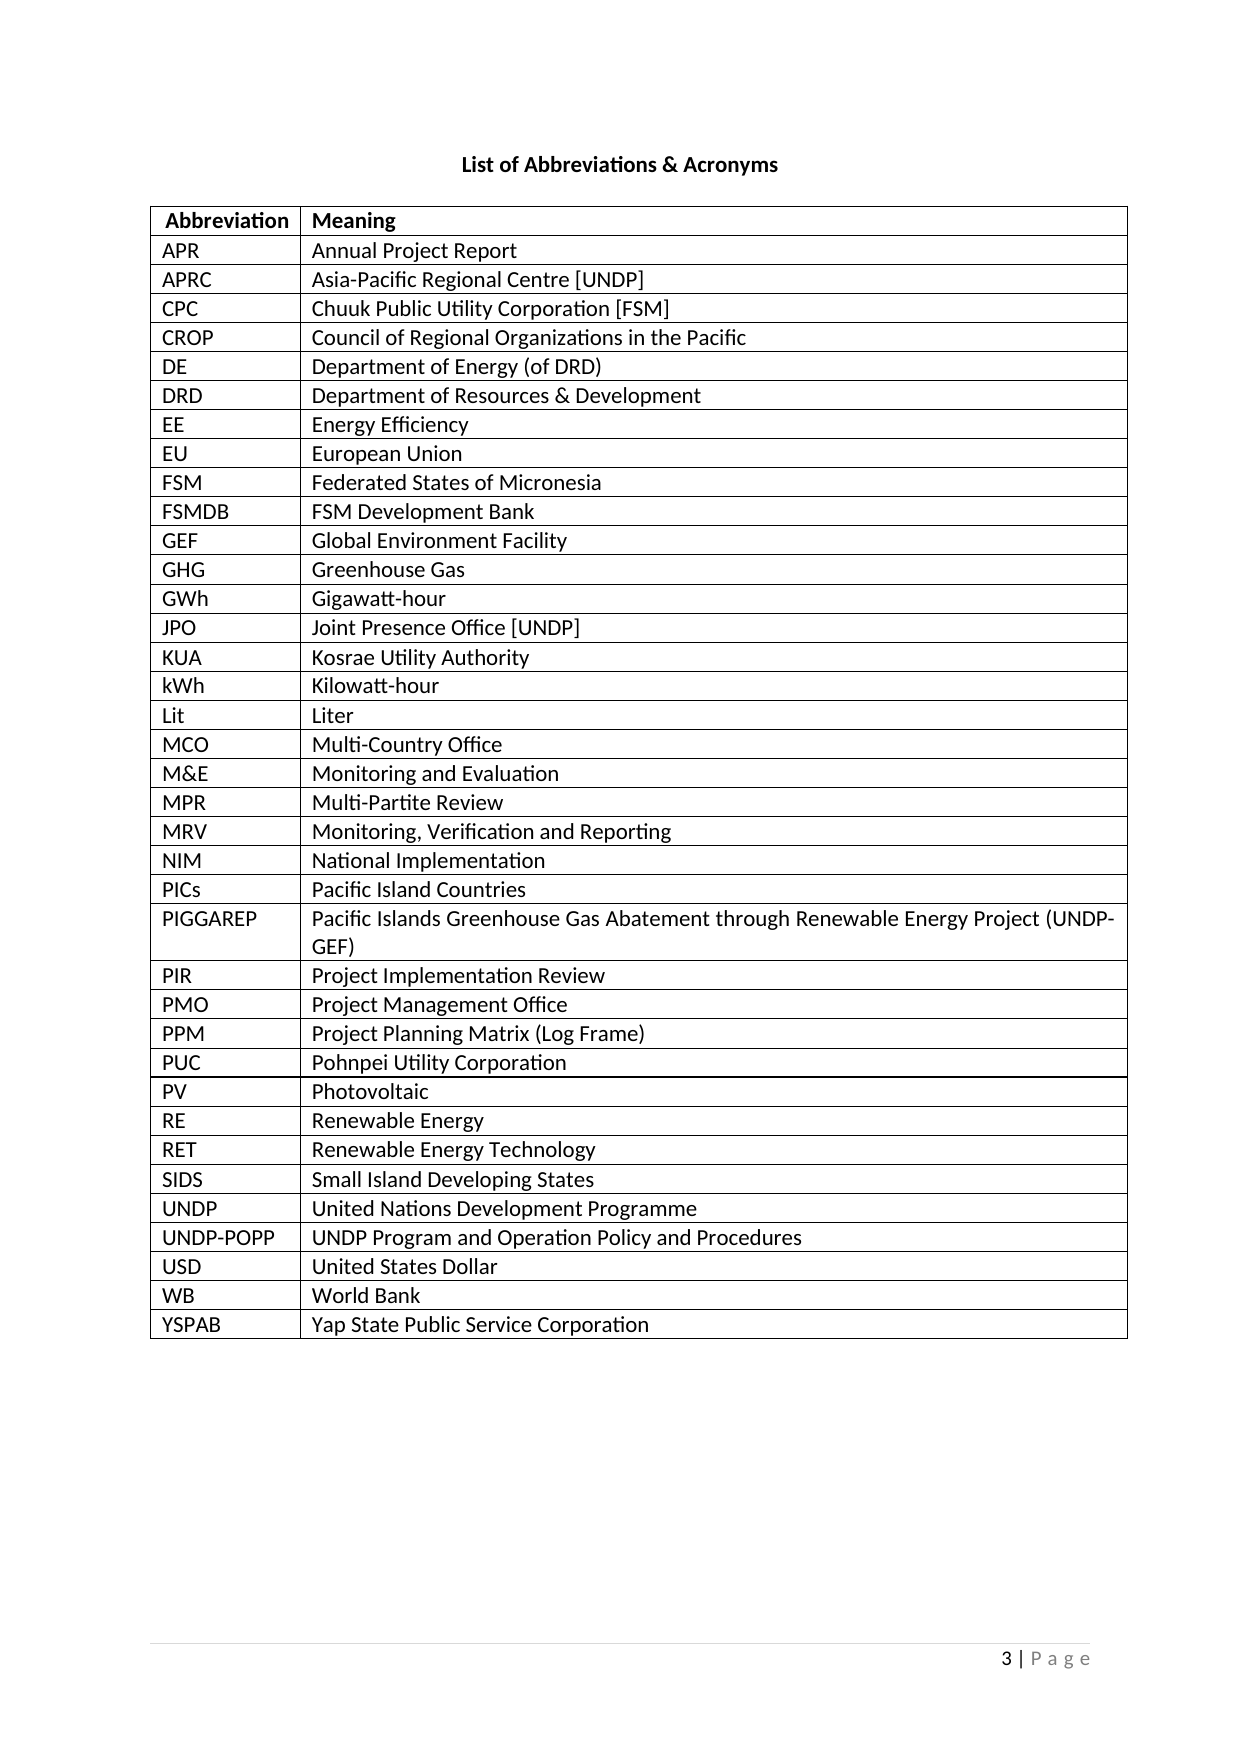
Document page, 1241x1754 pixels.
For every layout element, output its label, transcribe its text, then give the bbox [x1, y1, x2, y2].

table_cell UNDP-POPP [151, 1223, 300, 1251]
table_cell MPR [151, 788, 300, 816]
table_cell PICs [151, 875, 300, 903]
table_cell Annual Project Report [301, 236, 1127, 264]
table_cell Lit [151, 701, 300, 729]
table_cell National Implementation [301, 846, 1127, 874]
table_cell RE [151, 1107, 300, 1134]
table_cell Federated States of Micronesia [301, 468, 1127, 496]
table_cell APRC [151, 265, 300, 293]
table_cell United Nations Development Programme [301, 1194, 1127, 1222]
table_cell WB [151, 1281, 300, 1309]
table_header Meaning [301, 207, 1127, 235]
table_cell EU [151, 439, 300, 467]
table_cell UNDP [151, 1194, 300, 1222]
table_cell RET [151, 1136, 300, 1164]
table_cell Photovoltaic [301, 1078, 1127, 1106]
table_cell FSM Development Bank [301, 497, 1127, 525]
table_cell Council of Regional Organizations in the Pacific [301, 323, 1127, 351]
table_cell USD [151, 1252, 300, 1280]
table_cell PMO [151, 990, 300, 1018]
table_cell Kosrae Utility Authority [301, 643, 1127, 671]
table_cell Global Environment Facility [301, 526, 1127, 554]
table_cell Energy Efficiency [301, 410, 1127, 438]
table_cell JPO [151, 614, 300, 642]
table_cell GEF [151, 526, 300, 554]
table_cell Department of Energy (of DRD) [301, 352, 1127, 380]
table_cell KUA [151, 643, 300, 671]
table_cell PIR [151, 961, 300, 989]
table_cell Small Island Developing States [301, 1165, 1127, 1193]
table_cell NIM [151, 846, 300, 874]
table_cell DE [151, 352, 300, 380]
table_cell PIGGAREP [151, 904, 300, 960]
table_cell Multi-Country Office [301, 730, 1127, 758]
table_cell Renewable Energy [301, 1107, 1127, 1134]
table_cell DRD [151, 381, 300, 409]
table_cell EE [151, 410, 300, 438]
table_cell GWh [151, 585, 300, 612]
table_cell CROP [151, 323, 300, 351]
table_cell YSPAB [151, 1310, 300, 1338]
table_cell Monitoring, Verification and Reporting [301, 817, 1127, 845]
table_cell European Union [301, 439, 1127, 467]
table_cell Chuuk Public Utility Corporation [FSM] [301, 294, 1127, 322]
table_cell Yap State Public Service Corporation [301, 1310, 1127, 1338]
text List of Abbreviations & Acronyms [150, 150, 1090, 178]
table_cell Joint Presence Office [UNDP] [301, 614, 1127, 642]
table_cell Pohnpei Utility Corporation [301, 1049, 1127, 1076]
table_cell GHG [151, 555, 300, 583]
table_cell Project Management Office [301, 990, 1127, 1018]
table_cell SIDS [151, 1165, 300, 1193]
table_cell CPC [151, 294, 300, 322]
table_cell Pacific Island Countries [301, 875, 1127, 903]
table_cell Greenhouse Gas [301, 555, 1127, 583]
table_cell Pacific Islands Greenhouse Gas Abatement through Renewable Energy Project (UNDP-GEF) [301, 904, 1127, 960]
table_cell Monitoring and Evaluation [301, 759, 1127, 787]
table_cell PPM [151, 1019, 300, 1047]
table_cell M&E [151, 759, 300, 787]
table_cell Gigawatt-hour [301, 585, 1127, 612]
table_cell FSM [151, 468, 300, 496]
table_cell APR [151, 236, 300, 264]
table_cell United States Dollar [301, 1252, 1127, 1280]
table_cell MCO [151, 730, 300, 758]
table_cell MRV [151, 817, 300, 845]
table_cell UNDP Program and Operation Policy and Procedures [301, 1223, 1127, 1251]
table_cell Liter [301, 701, 1127, 729]
table_cell Asia-Pacific Regional Centre [UNDP] [301, 265, 1127, 293]
table_cell PUC [151, 1049, 300, 1076]
table_cell Multi-Partite Review [301, 788, 1127, 816]
table_cell Department of Resources & Development [301, 381, 1127, 409]
table_cell World Bank [301, 1281, 1127, 1309]
table_header Abbreviation [151, 207, 300, 235]
table_cell FSMDB [151, 497, 300, 525]
table_cell Kilowatt-hour [301, 672, 1127, 700]
table_cell Project Planning Matrix (Log Frame) [301, 1019, 1127, 1047]
table_cell Renewable Energy Technology [301, 1136, 1127, 1164]
table_cell kWh [151, 672, 300, 700]
table_cell Project Implementation Review [301, 961, 1127, 989]
table_cell PV [151, 1078, 300, 1106]
